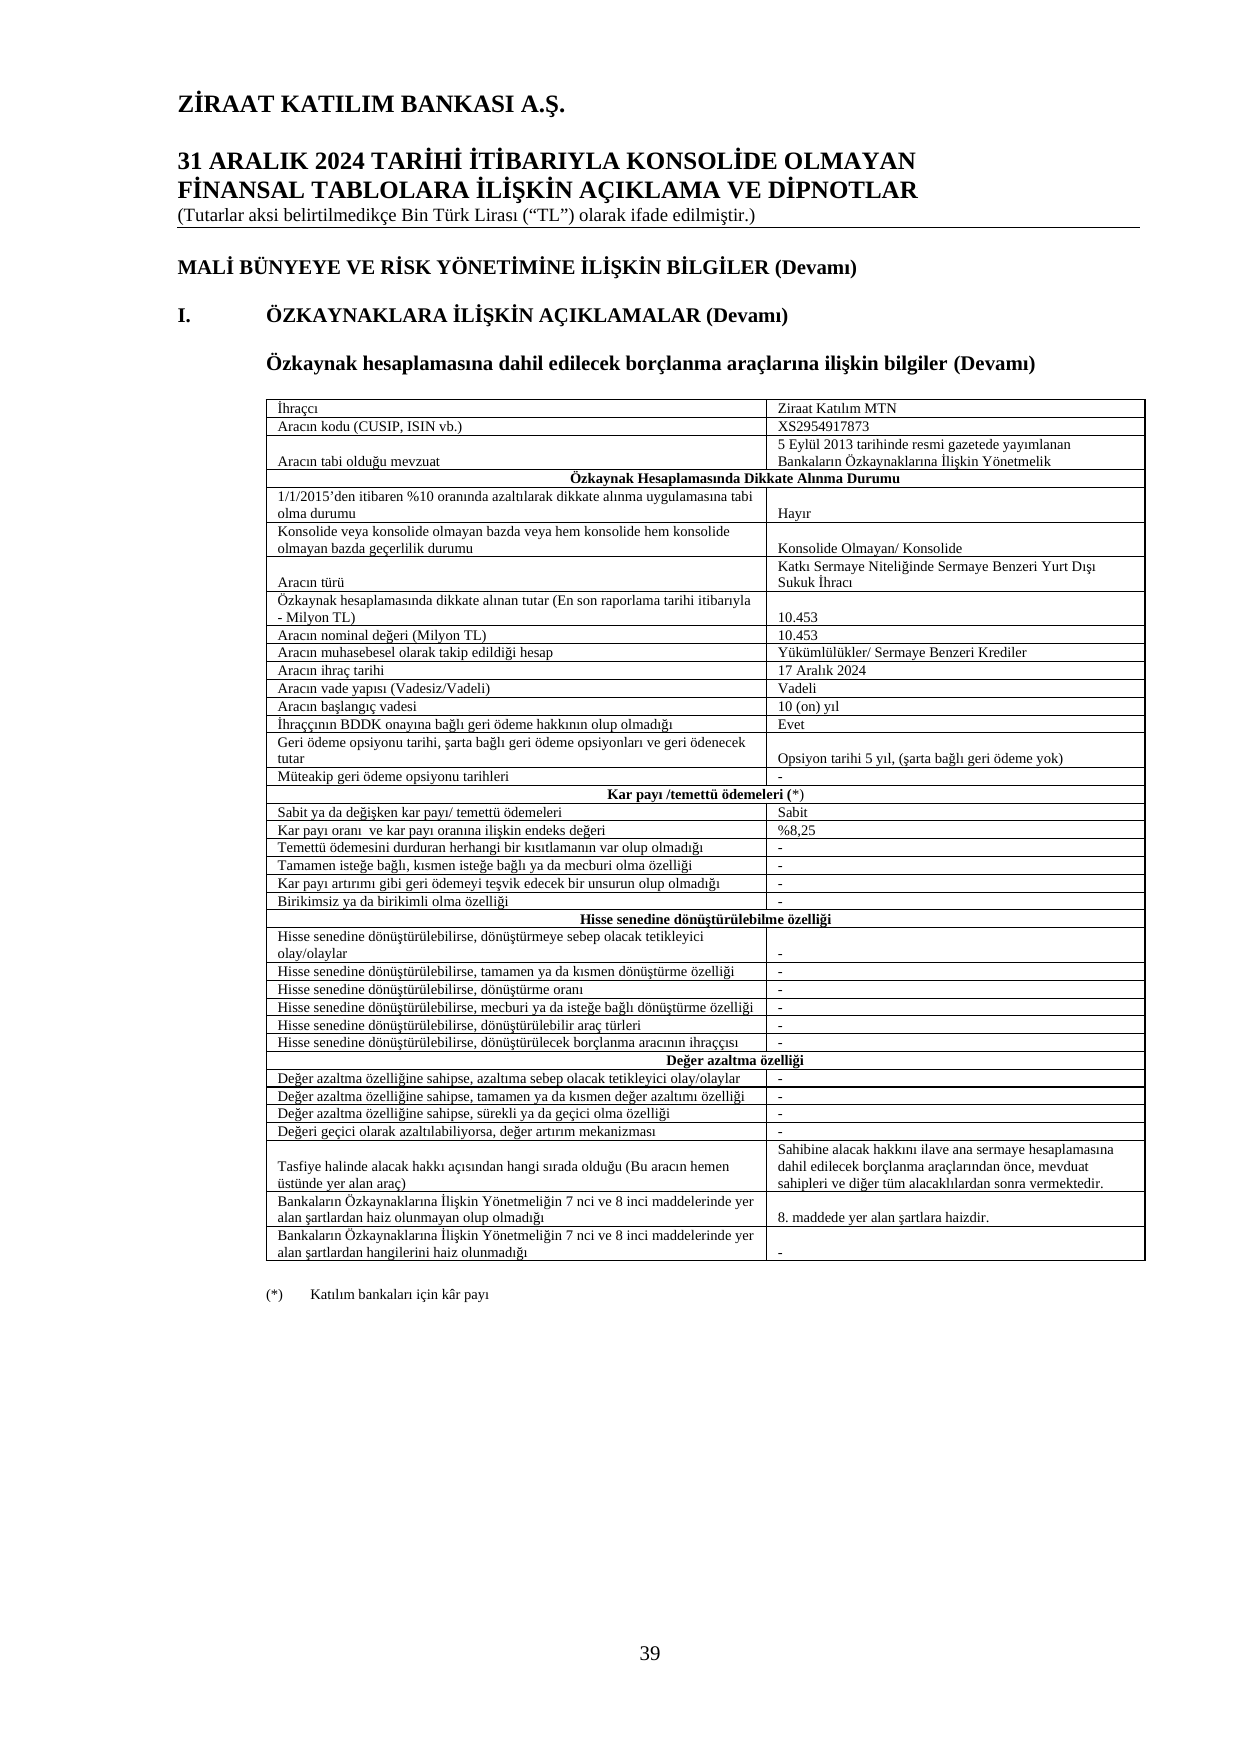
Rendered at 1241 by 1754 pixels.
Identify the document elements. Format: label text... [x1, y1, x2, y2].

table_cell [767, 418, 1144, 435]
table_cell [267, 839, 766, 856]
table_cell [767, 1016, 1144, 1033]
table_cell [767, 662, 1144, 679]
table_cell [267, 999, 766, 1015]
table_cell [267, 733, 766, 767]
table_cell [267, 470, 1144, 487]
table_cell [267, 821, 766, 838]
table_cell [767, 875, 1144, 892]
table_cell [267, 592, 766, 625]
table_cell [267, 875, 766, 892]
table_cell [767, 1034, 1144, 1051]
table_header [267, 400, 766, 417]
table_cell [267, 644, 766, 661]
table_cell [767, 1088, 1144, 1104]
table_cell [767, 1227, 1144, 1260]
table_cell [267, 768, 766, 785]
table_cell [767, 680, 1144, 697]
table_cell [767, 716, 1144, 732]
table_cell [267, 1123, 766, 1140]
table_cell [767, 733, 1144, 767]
text Özkaynak hesaplamasına dahil edilecek borçlanma araçlarına ilişkin bilgiler (Devamı) [266, 351, 1122, 375]
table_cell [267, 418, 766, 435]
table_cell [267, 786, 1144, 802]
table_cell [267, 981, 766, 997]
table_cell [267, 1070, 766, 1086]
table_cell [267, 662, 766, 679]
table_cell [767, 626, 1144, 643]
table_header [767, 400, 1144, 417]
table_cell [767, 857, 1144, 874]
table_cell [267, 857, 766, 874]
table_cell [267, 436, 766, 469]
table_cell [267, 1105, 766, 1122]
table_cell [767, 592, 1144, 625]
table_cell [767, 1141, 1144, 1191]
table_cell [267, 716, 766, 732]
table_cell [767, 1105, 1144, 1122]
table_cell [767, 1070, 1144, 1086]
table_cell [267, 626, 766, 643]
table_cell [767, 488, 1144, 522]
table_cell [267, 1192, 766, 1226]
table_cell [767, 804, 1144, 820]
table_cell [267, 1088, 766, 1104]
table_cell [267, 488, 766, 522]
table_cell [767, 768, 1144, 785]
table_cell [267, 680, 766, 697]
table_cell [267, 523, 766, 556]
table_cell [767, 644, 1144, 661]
text MALİ BÜNYEYE VE RİSK YÖNETİMİNE İLİŞKİN BİLGİLER (Devamı) [177, 255, 1122, 279]
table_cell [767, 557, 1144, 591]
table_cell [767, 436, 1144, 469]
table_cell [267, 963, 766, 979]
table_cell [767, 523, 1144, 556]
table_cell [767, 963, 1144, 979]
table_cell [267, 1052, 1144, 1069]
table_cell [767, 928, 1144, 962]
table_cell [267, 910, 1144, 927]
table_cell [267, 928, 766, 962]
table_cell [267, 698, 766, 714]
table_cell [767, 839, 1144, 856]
text (*) Katılım bankaları için kâr payı [266, 1286, 1122, 1302]
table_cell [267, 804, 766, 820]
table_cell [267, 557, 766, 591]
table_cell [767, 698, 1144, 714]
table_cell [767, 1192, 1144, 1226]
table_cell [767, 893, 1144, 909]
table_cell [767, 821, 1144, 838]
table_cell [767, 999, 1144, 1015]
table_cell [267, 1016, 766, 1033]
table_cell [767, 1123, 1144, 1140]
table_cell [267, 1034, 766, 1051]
text I. ÖZKAYNAKLARA İLİŞKİN AÇIKLAMALAR (Devamı) [177, 303, 1122, 327]
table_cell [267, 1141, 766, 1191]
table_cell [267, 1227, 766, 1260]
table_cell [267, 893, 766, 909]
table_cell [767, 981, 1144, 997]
